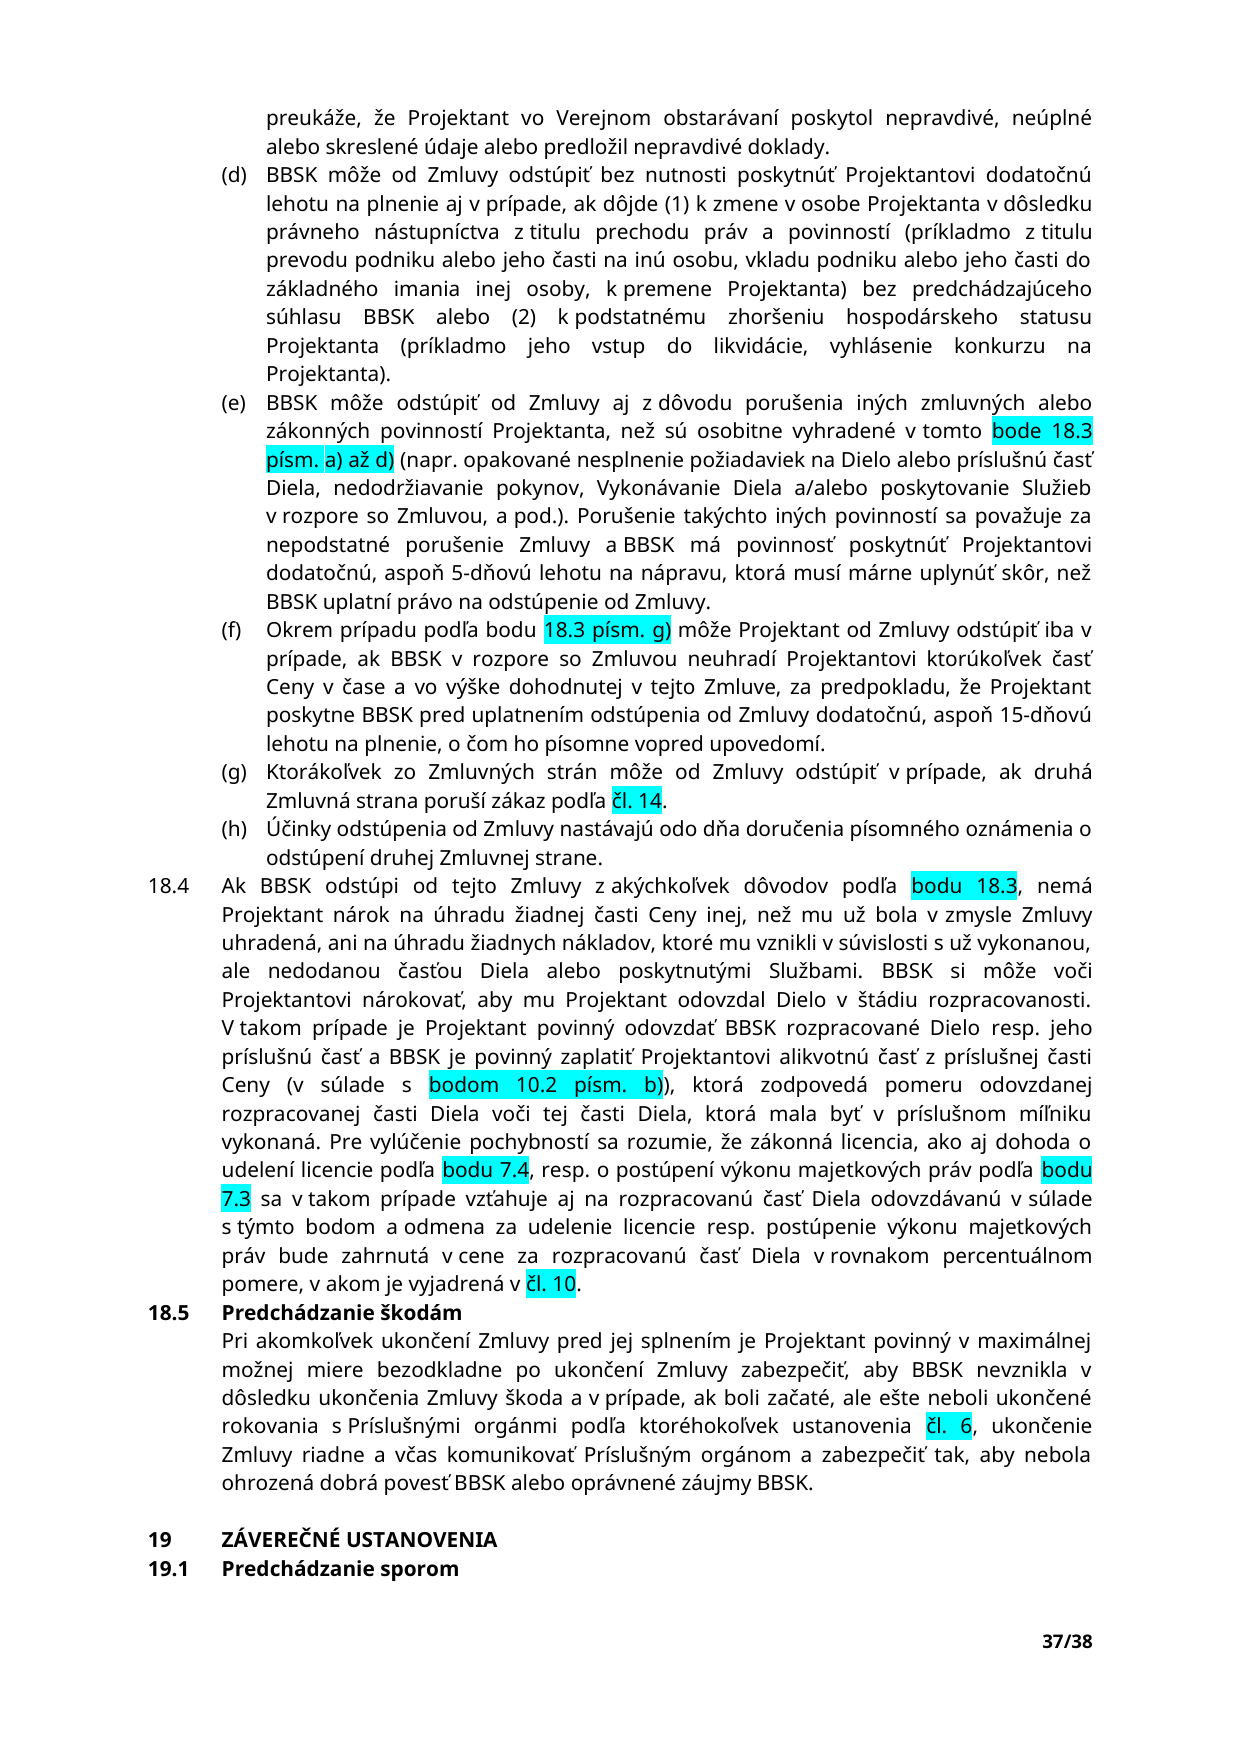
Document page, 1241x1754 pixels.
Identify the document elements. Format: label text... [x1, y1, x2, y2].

text (d) BBSK môže od Zmluvy odstúpiť bez nutnosti poskytnúť Projektantovi dodatočnú lehotu na plnenie aj v prípade, ak dôjde (1) k zmene v osobe Projektanta v dôsledku právneho nástupníctva z titulu prechodu práv a povinností (príkladmo z titulu prevodu podniku alebo jeho časti na inú osobu, vkladu podniku alebo jeho časti do základného imania inej osoby, k premene Projektanta) bez predchádzajúceho súhlasu BBSK alebo (2) k podstatnému zhoršeniu hospodárskeho statusu Projektanta (príkladmo jeho vstup do likvidácie, vyhlásenie konkurzu na Projektanta). [221, 160, 1093, 388]
text (e) BBSK môže odstúpiť od Zmluvy aj z dôvodu porušenia iných zmluvných alebo zákonných povinností Projektanta, než sú osobitne vyhradené v tomto bode 18.3 písm. a) až d) (napr. opakované nesplnenie požiadaviek na Dielo alebo príslušnú časť Diela, nedodržiavanie pokynov, Vykonávanie Diela a/alebo poskytovanie Služieb v rozpore so Zmluvou, a pod.). Porušenie takýchto iných povinností sa považuje za nepodstatné porušenie Zmluvy a BBSK má povinnosť poskytnúť Projektantovi dodatočnú, aspoň 5-dňovú lehotu na nápravu, ktorá musí márne uplynúť skôr, než BBSK uplatní právo na odstúpenie od Zmluvy. [221, 388, 1093, 615]
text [221, 103, 1093, 160]
text (h) Účinky odstúpenia od Zmluvy nastávajú odo dňa doručenia písomného oznámenia o odstúpení druhej Zmluvnej strane. [221, 814, 1093, 871]
text 19.1 Predchádzanie sporom [148, 1554, 1093, 1582]
text (f) Okrem prípadu podľa bodu 18.3 písm. g) môže Projektant od Zmluvy odstúpiť iba v prípade, ak BBSK v rozpore so Zmluvou neuhradí Projektantovi ktorúkoľvek časť Ceny v čase a vo výške dohodnutej v tejto Zmluve, za predpokladu, že Projektant poskytne BBSK pred uplatnením odstúpenia od Zmluvy dodatočnú, aspoň 15-dňovú lehotu na plnenie, o čom ho písomne vopred upovedomí. [221, 615, 1093, 757]
text 18.5 Predchádzanie škodám [148, 1298, 1093, 1326]
text 18.4 Ak BBSK odstúpi od tejto Zmluvy z akýchkoľvek dôvodov podľa bodu 18.3, nemá Projektant nárok na úhradu žiadnej časti Ceny inej, než mu už bola v zmysle Zmluvy uhradená, ani na úhradu žiadnych nákladov, ktoré mu vznikli v súvislosti s už vykonanou, ale nedodanou časťou Diela alebo poskytnutými Službami. BBSK si môže voči Projektantovi nárokovať, aby mu Projektant odovzdal Dielo v štádiu rozpracovanosti. V takom prípade je Projektant povinný odovzdať BBSK rozpracované Dielo resp. jeho príslušnú časť a BBSK je povinný zaplatiť Projektantovi alikvotnú časť z príslušnej časti Ceny (v súlade s bodom 10.2 písm. b)), ktorá zodpovedá pomeru odovzdanej rozpracovanej časti Diela voči tej časti Diela, ktorá mala byť v príslušnom míľniku vykonaná. Pre vylúčenie pochybností sa rozumie, že zákonná licencia, ako aj dohoda o udelení licencie podľa bodu 7.4, resp. o postúpení výkonu majetkových práv podľa bodu 7.3 sa v takom prípade vzťahuje aj na rozpracovanú časť Diela odovzdávanú v súlade s týmto bodom a odmena za udelenie licencie resp. postúpenie výkonu majetkových práv bude zahrnutá v cene za rozpracovanú časť Diela v rovnakom percentuálnom pomere, v akom je vyjadrená v čl. 10. [148, 871, 1093, 1298]
text Pri akomkoľvek ukončení Zmluvy pred jej splnením je Projektant povinný v maximálnej možnej miere bezodkladne po ukončení Zmluvy zabezpečiť, aby BBSK nevznikla v dôsledku ukončenia Zmluvy škoda a v prípade, ak boli začaté, ale ešte neboli ukončené rokovania s Príslušnými orgánmi podľa ktoréhokoľvek ustanovenia čl. 6, ukončenie Zmluvy riadne a včas komunikovať Príslušným orgánom a zabezpečiť tak, aby nebola ohrozená dobrá povesť BBSK alebo oprávnené záujmy BBSK. [148, 1326, 1093, 1497]
text (g) Ktorákoľvek zo Zmluvných strán môže od Zmluvy odstúpiť v prípade, ak druhá Zmluvná strana poruší zákaz podľa čl. 14. [221, 757, 1093, 814]
text 19 Záverečné ustanovEnia [148, 1525, 1093, 1554]
